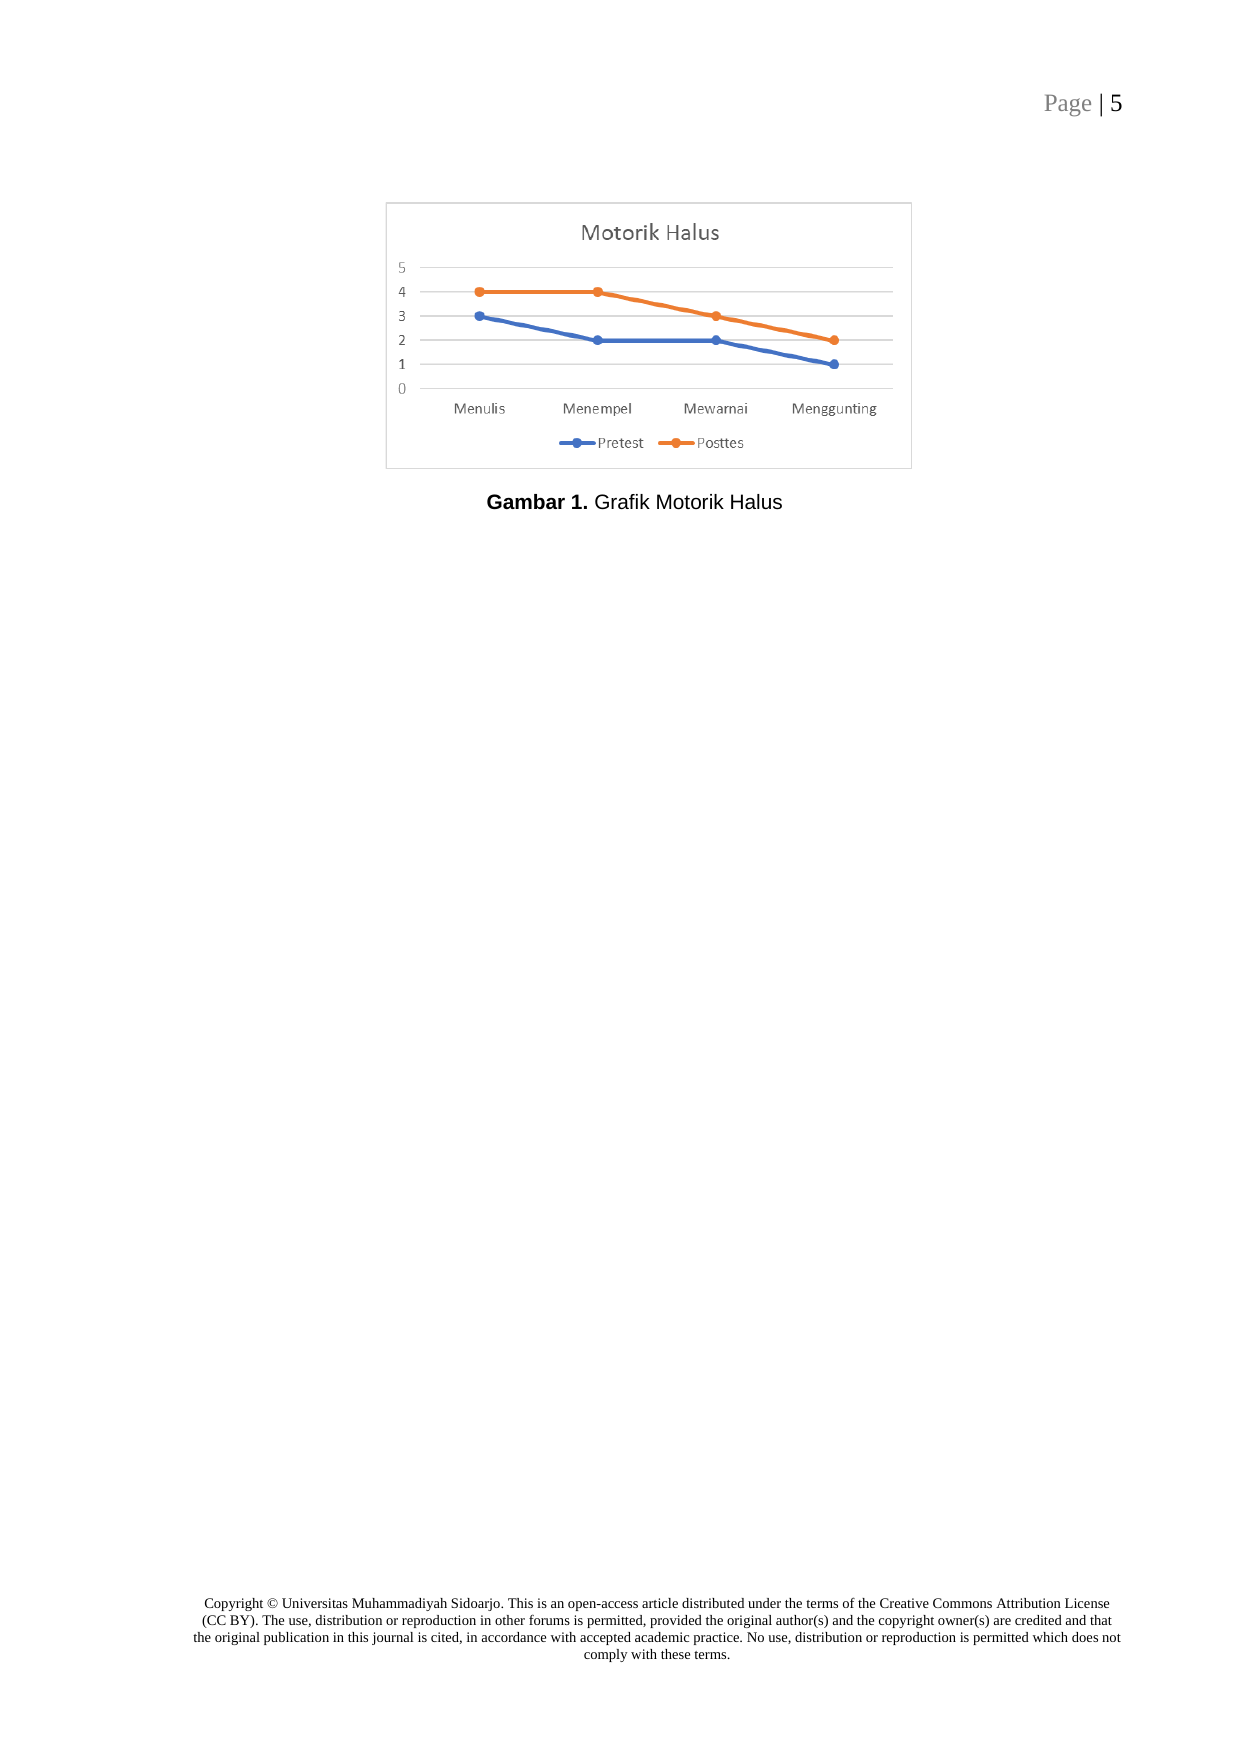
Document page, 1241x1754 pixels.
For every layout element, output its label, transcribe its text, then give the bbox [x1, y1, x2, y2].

picture [385, 202, 912, 469]
text Gambar 1. Grafik Motorik Halus [147, 490, 1122, 514]
